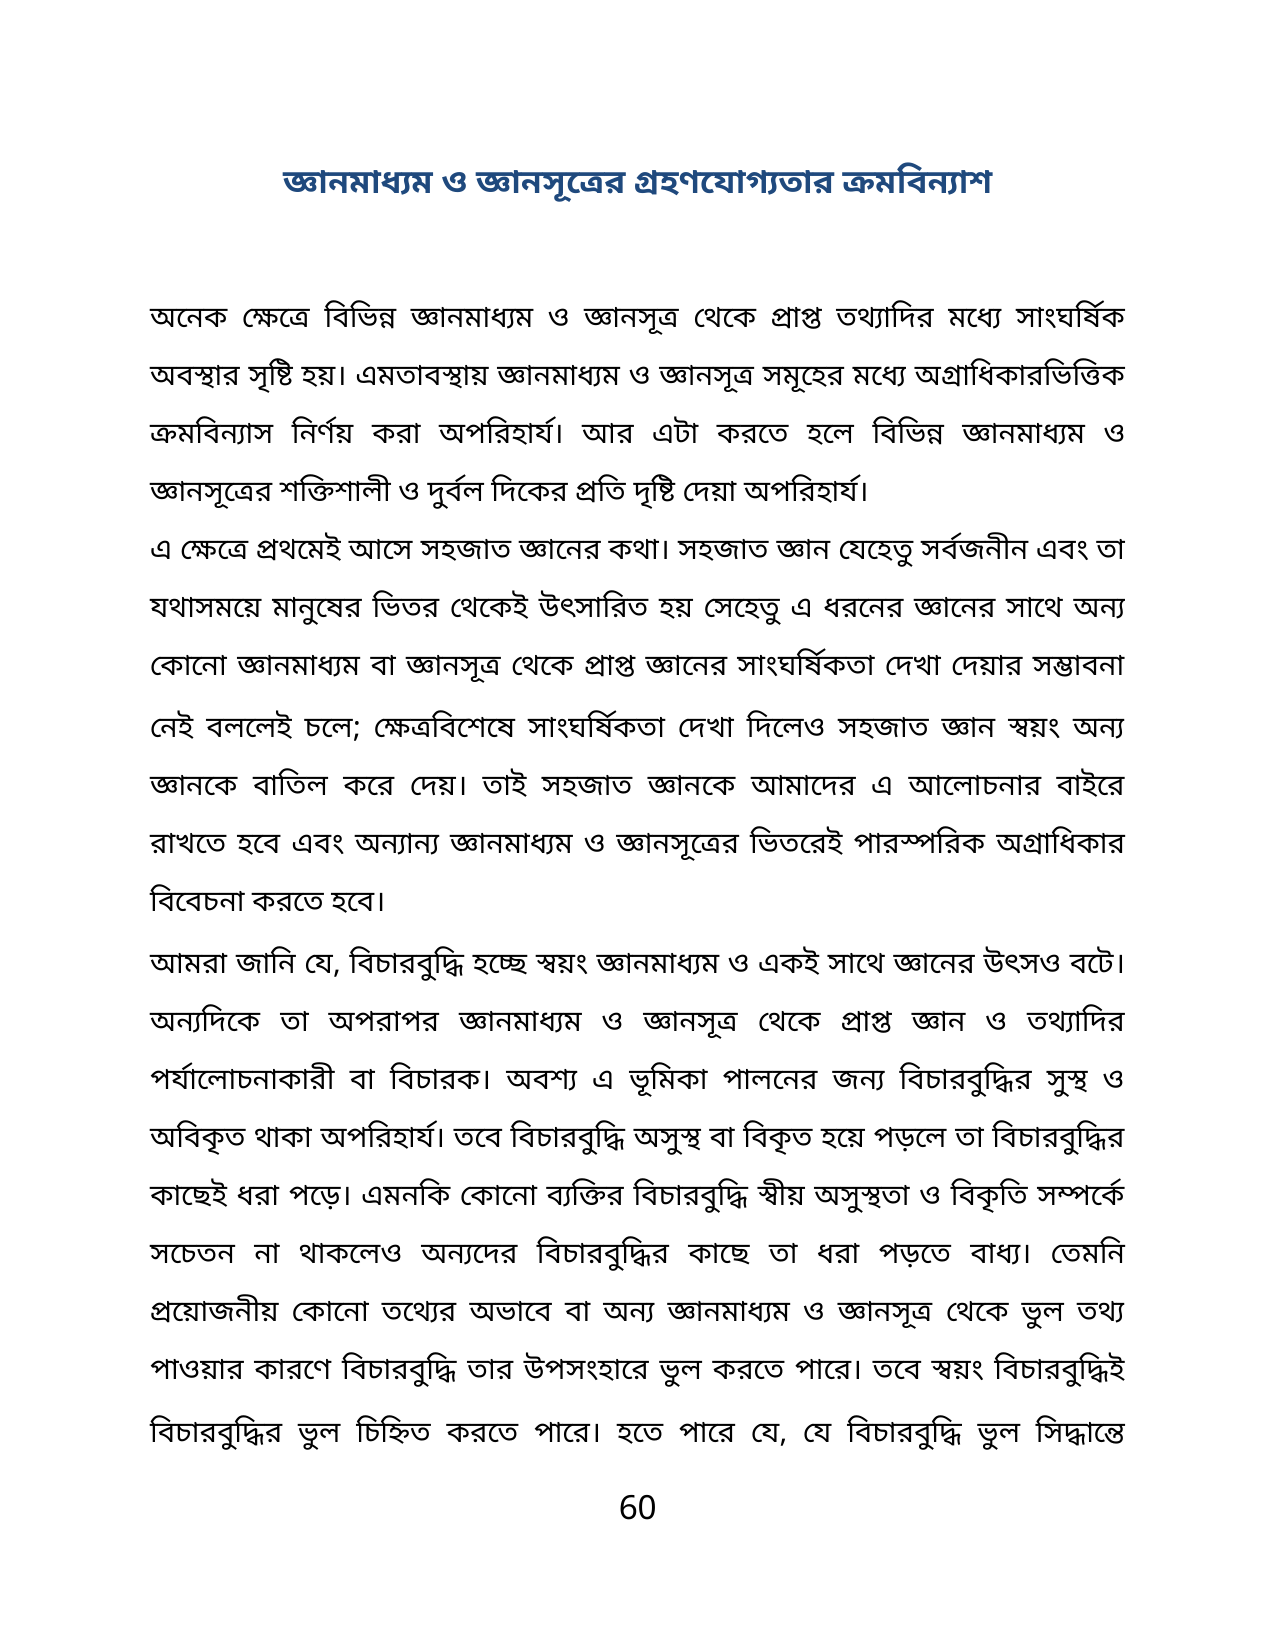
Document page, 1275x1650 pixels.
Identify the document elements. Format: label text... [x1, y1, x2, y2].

text অনেক ক্ষেত্রে বিভিন্ন জ্ঞানমাধ্যম ও জ্ঞানসূত্র থেকে প্রাপ্ত তথ্যাদির মধ্যে সাংঘর্ষিক অবস্থার সৃষ্টি হয়। এমতাবস্থায় জ্ঞানমাধ্যম ও জ্ঞানসূত্র সমূহের মধ্যে অগ্রাধিকারভিত্তিক ক্রমবিন্যাস নির্ণয় করা অপরিহার্য। আর এটা করতে হলে বিভিন্ন জ্ঞানমাধ্যম ও জ্ঞানসূত্রের শক্তিশালী ও দুর্বল দিকের প্রতি দৃষ্টি দেয়া অপরিহার্য। [150, 301, 1125, 513]
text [150, 943, 1125, 1454]
text এ ক্ষেত্রে প্রথমেই আসে সহজাত জ্ঞানের কথা। সহজাত জ্ঞান যেহেতু সর্বজনীন এবং তা যথাসময়ে মানুষের ভিতর থেকেই উৎসারিত হয় সেহেতু এ ধরনের জ্ঞানের সাথে অন্য কোনো জ্ঞানমাধ্যম বা জ্ঞানসূত্র থেকে প্রাপ্ত জ্ঞানের সাংঘর্ষিকতা দেখা দেয়ার সম্ভাবনা নেই বললেই চলে; ক্ষেত্রবিশেষে সাংঘর্ষিকতা দেখা দিলেও সহজাত জ্ঞান স্বয়ং অন্য জ্ঞানকে বাতিল করে দেয়। তাই সহজাত জ্ঞানকে আমাদের এ আলোচনার বাইরে রাখতে হবে এবং অন্যান্য জ্ঞানমাধ্যম ও জ্ঞানসূত্রের ভিতরেই পারস্পরিক অগ্রাধিকার বিবেচনা করতে হবে। [150, 532, 1125, 923]
subtitle জ্ঞানমাধ্যম ও জ্ঞানসূত্রের গ্রহণযোগ্যতার ক্রমবিন্যাশ [150, 162, 1125, 207]
